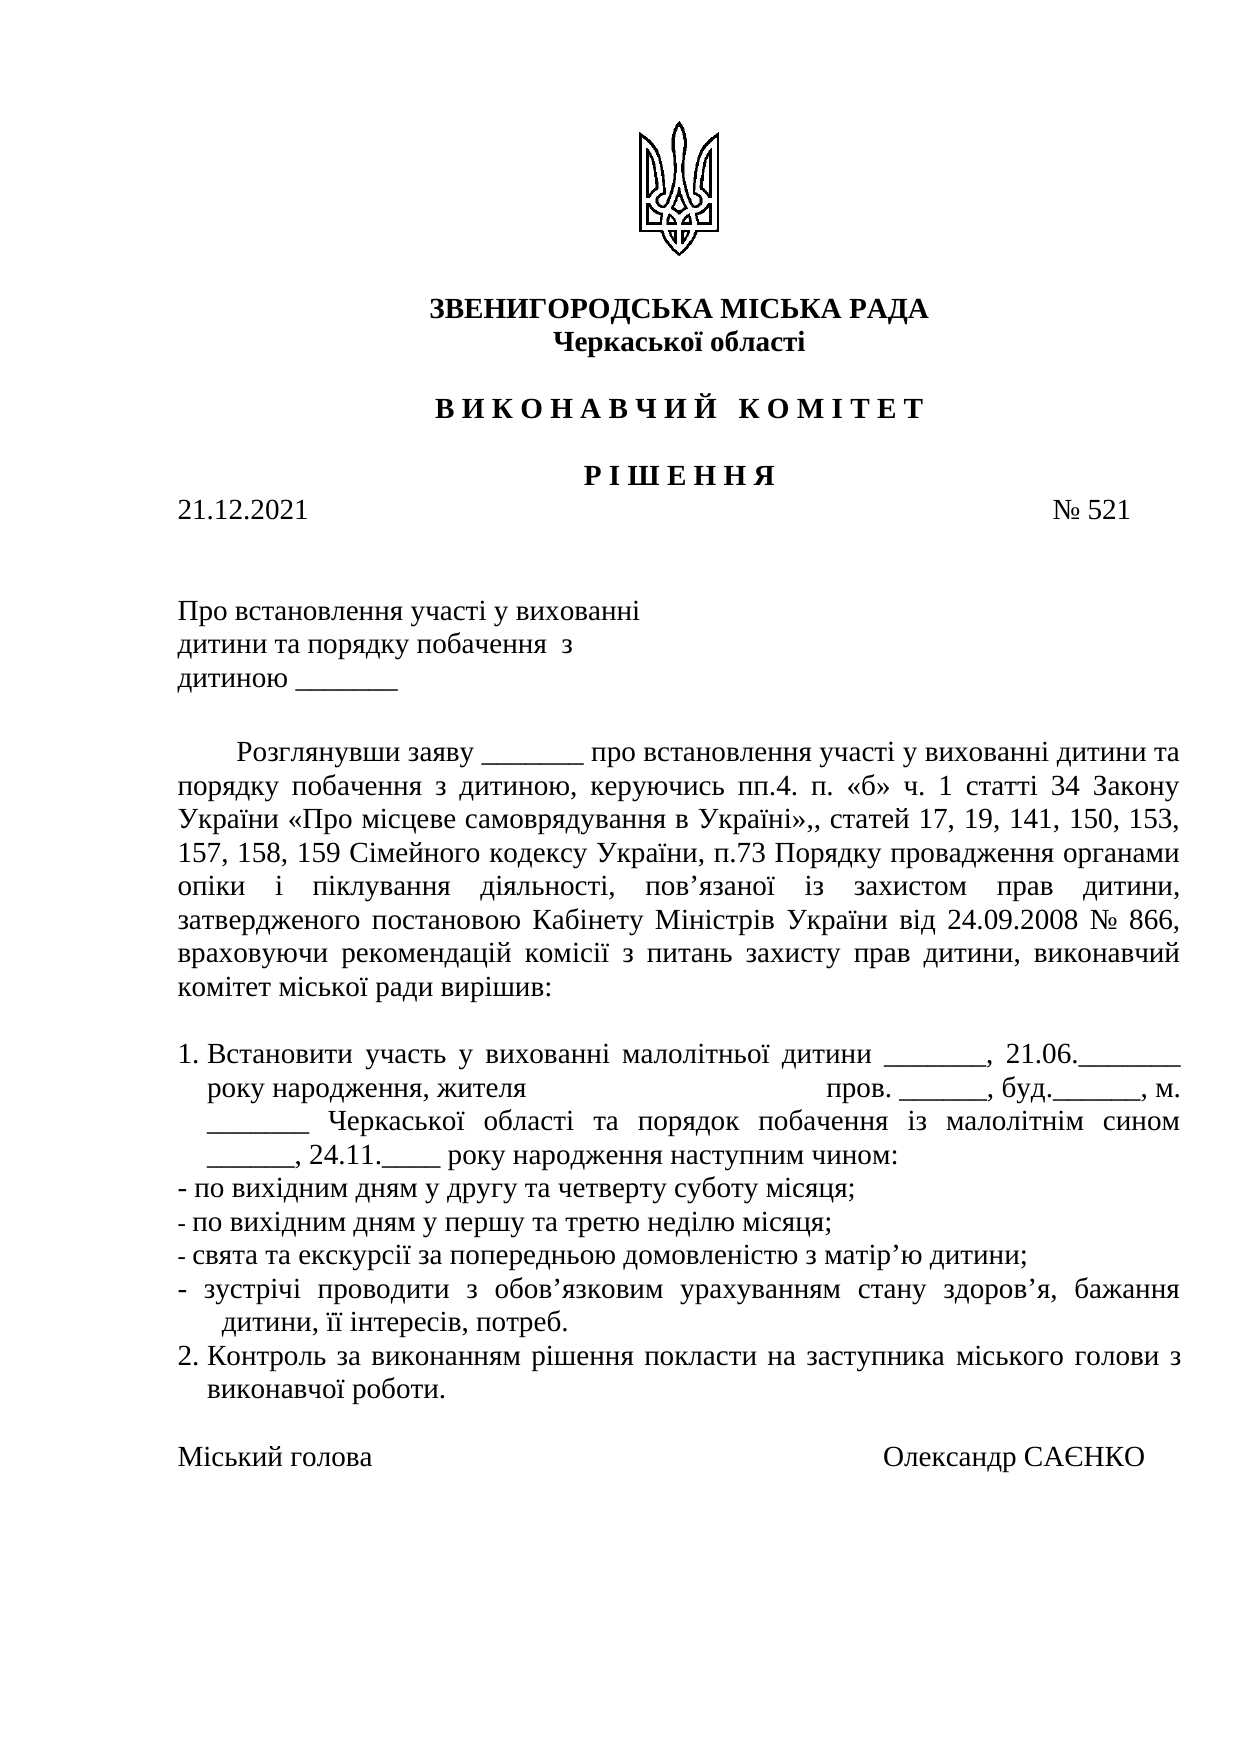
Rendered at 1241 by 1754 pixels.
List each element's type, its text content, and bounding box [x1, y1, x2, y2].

text Р І Ш Е Н Н Я [177, 458, 1181, 492]
table_header Про встановлення участі у вихованні дитини та порядку побачення з дитиною _______ [166, 593, 664, 734]
list Встановити участь у вихованні малолітньої дитини _______, 21.06._______ року народження, жителя пров. ______, буд.______, м. _______ Черкаської області та порядок побачення із малолітнім сином ______, 24.11.____ року народження наступним чином: [177, 1036, 1181, 1170]
text ЗВЕНИГОРОДСЬКА МІСЬКА РАДА [177, 291, 1181, 324]
text Міський голова Олександр САЄНКО [177, 1439, 1181, 1472]
text 21.12.2021 № 521 [177, 492, 1181, 526]
text - зустрічі проводити з обов’язковим урахуванням стану здоров’я, бажання дитини, її інтересів, потреб. [177, 1271, 1181, 1338]
text Черкаської області [177, 324, 1181, 358]
list по вихідним дням у першу та третю неділю місяця; [177, 1204, 1181, 1237]
text В И К О Н А В Ч И Й К О М І Т Е Т [177, 391, 1181, 425]
text - по вихідним дням у другу та четверту суботу місяця; [177, 1170, 1181, 1204]
list Контроль за виконанням рішення покласти на заступника міського голови з виконавчої роботи. [177, 1338, 1181, 1405]
list свята та екскурсії за попередньою домовленістю з матір’ю дитини; [177, 1237, 1181, 1271]
text Розглянувши заяву _______ про встановлення участі у вихованні дитини та порядку побачення з дитиною, керуючись пп.4. п. «б» ч. 1 статті 34 Закону України «Про місцеве самоврядування в Україні»,, статей 17, 19, 141, 150, 153, 157, 158, 159 Сімейного кодексу України, п.73 Порядку провадження органами опіки і піклування діяльності, пов’язаної із захистом прав дитини, затвердженого постановою Кабінету Міністрів України від 24.09.2008 № 866, враховуючи рекомендацій комісії з питань захисту прав дитини, виконавчий комітет міської ради вирішив: [177, 734, 1181, 1003]
